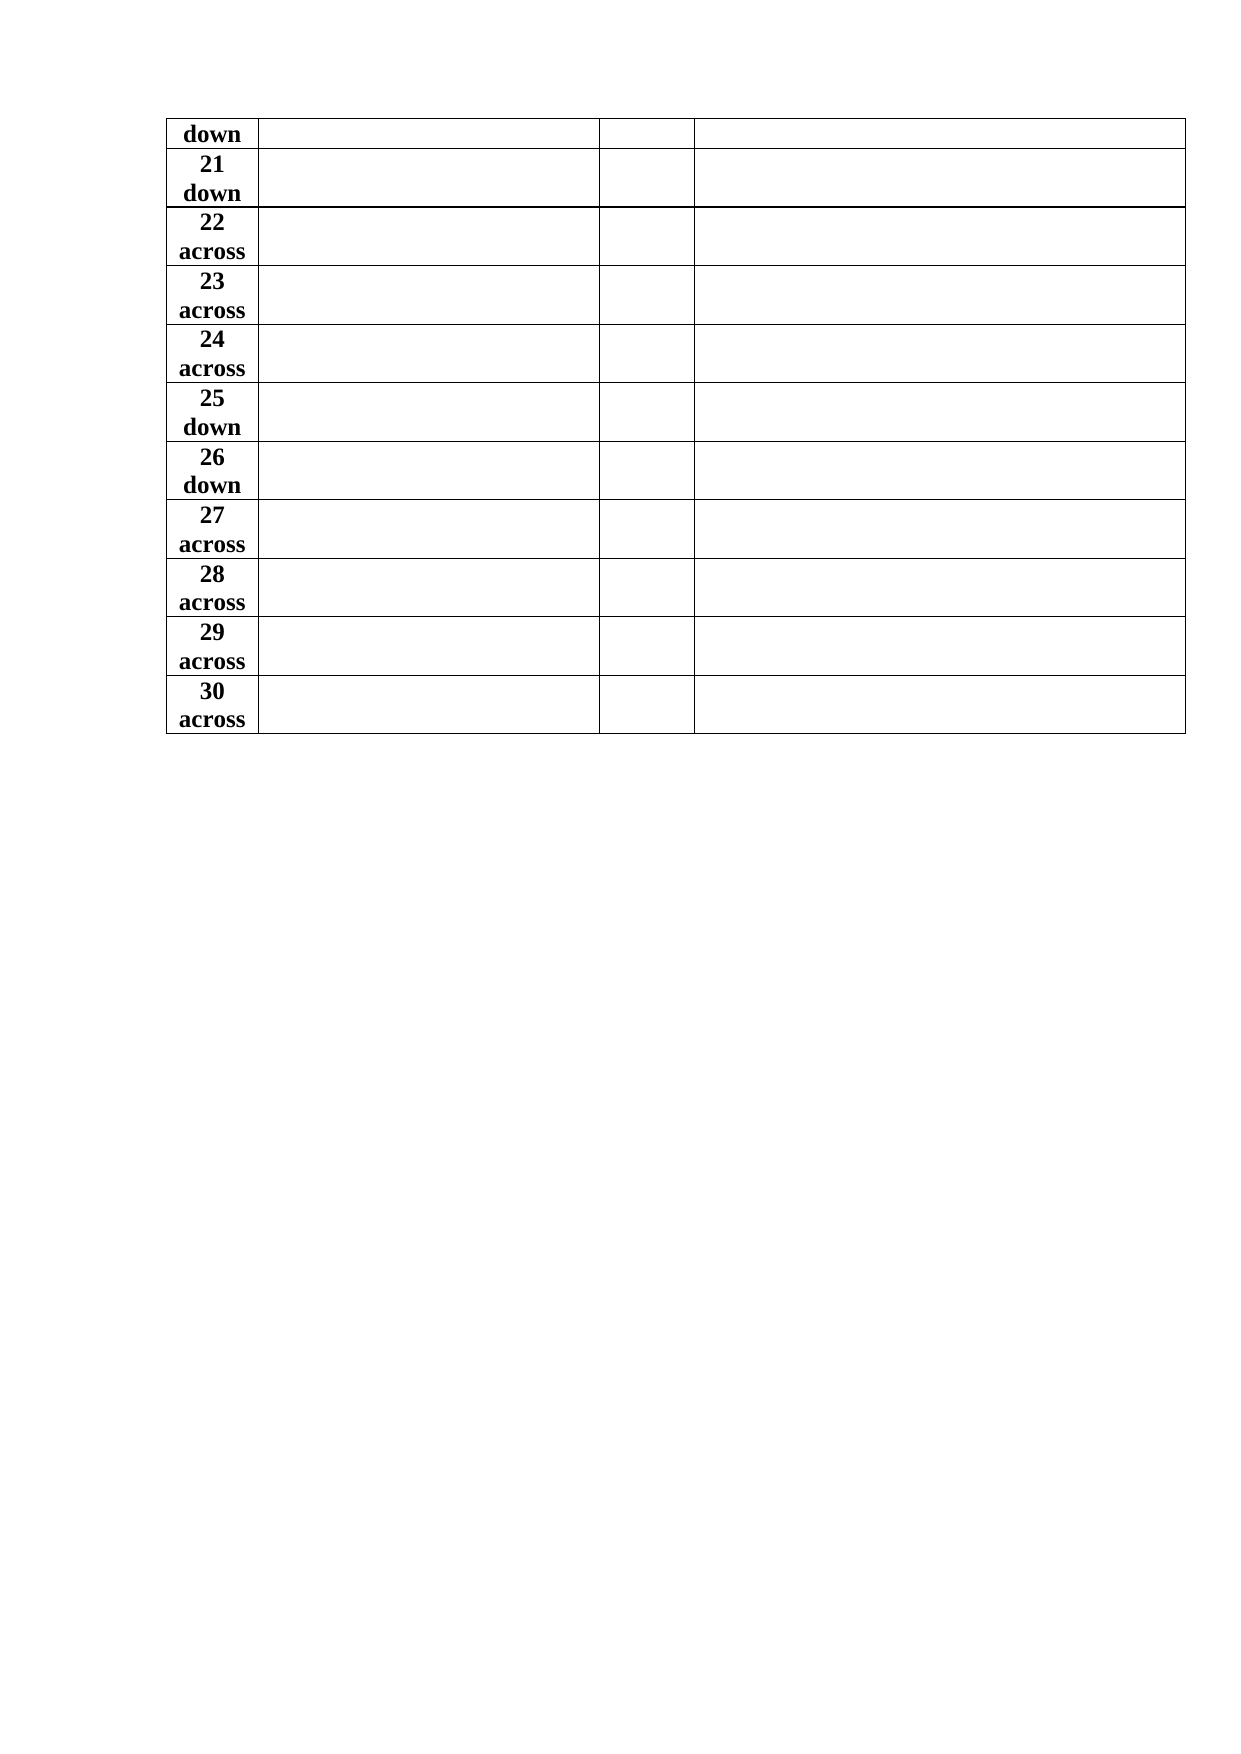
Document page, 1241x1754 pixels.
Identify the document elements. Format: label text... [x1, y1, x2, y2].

table_cell [600, 559, 694, 616]
table_cell [695, 149, 1185, 206]
table_cell [259, 208, 599, 265]
table_cell [695, 617, 1185, 675]
table_cell [259, 559, 599, 616]
table_cell 25 down [167, 383, 258, 441]
table_cell [600, 266, 694, 323]
table_cell [695, 325, 1185, 382]
table_cell [600, 208, 694, 265]
table_cell 27 across [167, 500, 258, 558]
table_cell [600, 325, 694, 382]
table_cell [600, 119, 694, 148]
table_cell [695, 442, 1185, 499]
table_cell [259, 500, 599, 558]
table_cell 21 down [167, 149, 258, 206]
table_cell [259, 617, 599, 675]
table_cell [695, 383, 1185, 441]
table_cell [259, 119, 599, 148]
table_cell [600, 617, 694, 675]
table_cell [695, 676, 1185, 733]
table_cell 22 across [167, 208, 258, 265]
table_cell [695, 559, 1185, 616]
table_cell [695, 500, 1185, 558]
table_cell 30 across [167, 676, 258, 733]
table_cell [259, 442, 599, 499]
table_cell 28 across [167, 559, 258, 616]
table_cell [695, 119, 1185, 148]
table_cell [259, 383, 599, 441]
table_cell [600, 442, 694, 499]
table_cell [259, 325, 599, 382]
table_cell 23 across [167, 266, 258, 323]
table_cell [600, 500, 694, 558]
table_cell [600, 149, 694, 206]
table_cell 26 down [167, 442, 258, 499]
table_cell 24 across [167, 325, 258, 382]
table_cell 20 down [167, 119, 258, 148]
table_cell [259, 149, 599, 206]
table_cell [259, 676, 599, 733]
table_cell 29 across [167, 617, 258, 675]
table_cell [695, 266, 1185, 323]
table_cell [600, 676, 694, 733]
table_cell [695, 208, 1185, 265]
table_cell [600, 383, 694, 441]
table_cell [259, 266, 599, 323]
